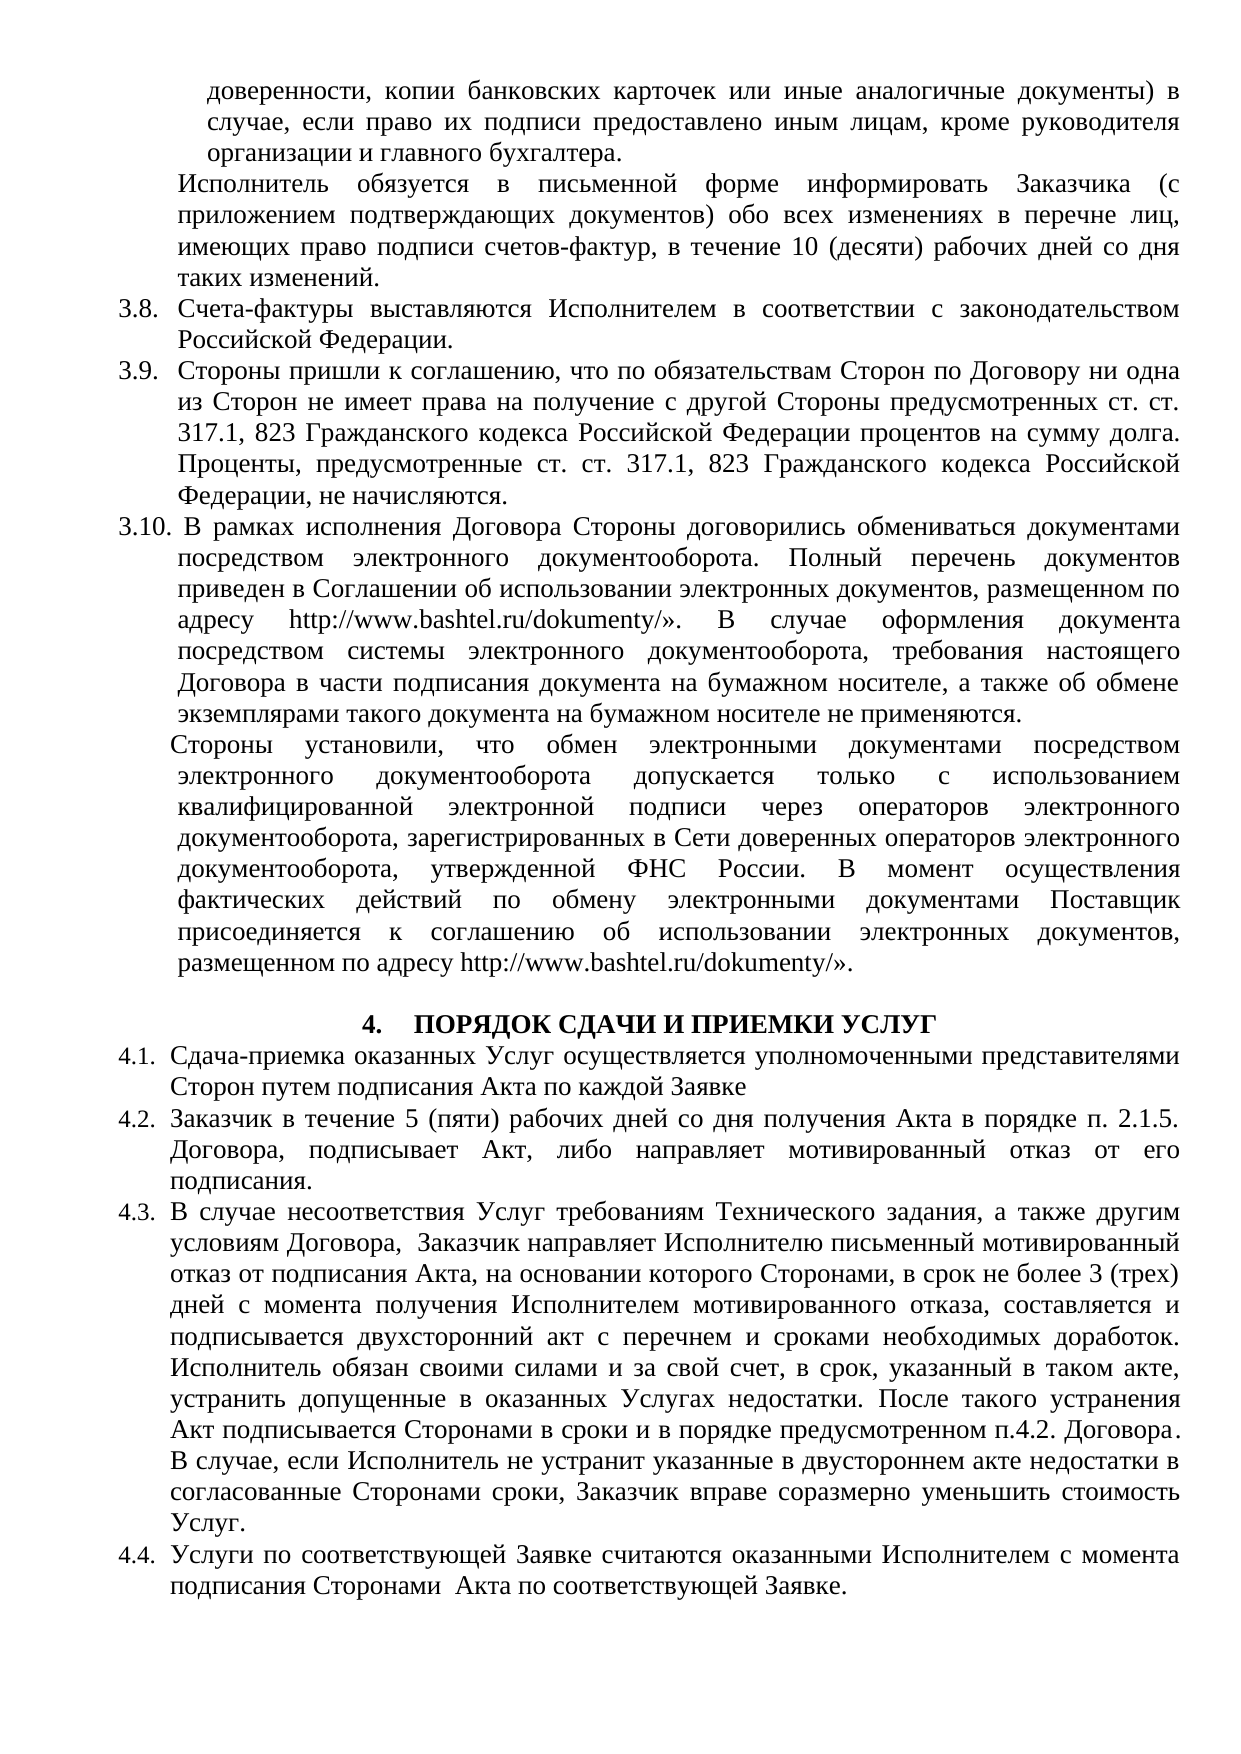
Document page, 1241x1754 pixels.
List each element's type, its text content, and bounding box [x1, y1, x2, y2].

list В случае несоответствия Услуг требованиям Технического задания, а также другим условиям Договора, Заказчик направляет Исполнителю письменный мотивированный отказ от подписания Акта, на основании которого Сторонами, в срок не более 3 (трех) дней с момента получения Исполнителем мотивированного отказа, составляется и подписывается двухсторонний акт с перечнем и сроками необходимых доработок. Исполнитель обязан своими силами и за свой счет, в срок, указанный в таком акте, устранить допущенные в оказанных Услугах недостатки. После такого устранения Акт подписывается Сторонами в сроки и в порядке предусмотренном п.4.2. Договора. В случае, если Исполнитель не устранит указанные в двустороннем акте недостатки в согласованные Сторонами сроки, Заказчик вправе соразмерно уменьшить стоимость Услуг. [118, 1195, 1181, 1538]
list Услуги по соответствующей Заявке считаются оказанными Исполнителем с момента подписания Сторонами Акта по соответствующей Заявке. [118, 1538, 1181, 1600]
list Сдача-приемка оказанных Услуг осуществляется уполномоченными представителями Сторон путем подписания Акта по каждой Заявке [118, 1039, 1181, 1102]
list Заказчик в течение 5 (пяти) рабочих дней со дня получения Акта в порядке п. 2.1.5. Договора, подписывает Акт, либо направляет мотивированный отказ от его подписания. [118, 1102, 1181, 1195]
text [207, 74, 1181, 167]
list ПОРЯДОК СДАЧИ И ПРИЕМКИ УСЛУГ [118, 1008, 1181, 1039]
text 3.8. Счета-фактуры выставляются Исполнителем в соответствии с законодательством Российской Федерации. [118, 292, 1181, 354]
text Исполнитель обязуется в письменной форме информировать Заказчика (с приложением подтверждающих документов) обо всех изменениях в перечне лиц, имеющих право подписи счетов-фактур, в течение 10 (десяти) рабочих дней со дня таких изменений. [177, 167, 1181, 292]
text 3.10. В рамках исполнения Договора Стороны договорились обмениваться документами посредством электронного документооборота. Полный перечень документов приведен в Соглашении об использовании электронных документов, размещенном по адресу http://www.bashtel.ru/dokumenty/». В случае оформления документа посредством системы электронного документооборота, требования настоящего Договора в части подписания документа на бумажном носителе, а также об обмене экземплярами такого документа на бумажном носителе не применяются. [118, 510, 1181, 728]
text 3.9. Стороны пришли к соглашению, что по обязательствам Сторон по Договору ни одна из Сторон не имеет права на получение с другой Стороны предусмотренных ст. ст. 317.1, 823 Гражданского кодекса Российской Федерации процентов на сумму долга. Проценты, предусмотренные ст. ст. 317.1, 823 Гражданского кодекса Российской Федерации, не начисляются. [118, 354, 1181, 510]
text Стороны установили, что обмен электронными документами посредством электронного документооборота допускается только с использованием квалифицированной электронной подписи через операторов электронного документооборота, зарегистрированных в Сети доверенных операторов электронного документооборота, утвержденной ФНС России. В момент осуществления фактических действий по обмену электронными документами Поставщик присоединяется к соглашению об использовании электронных документов, размещенном по адресу http://www.bashtel.ru/dokumenty/». [170, 728, 1181, 977]
